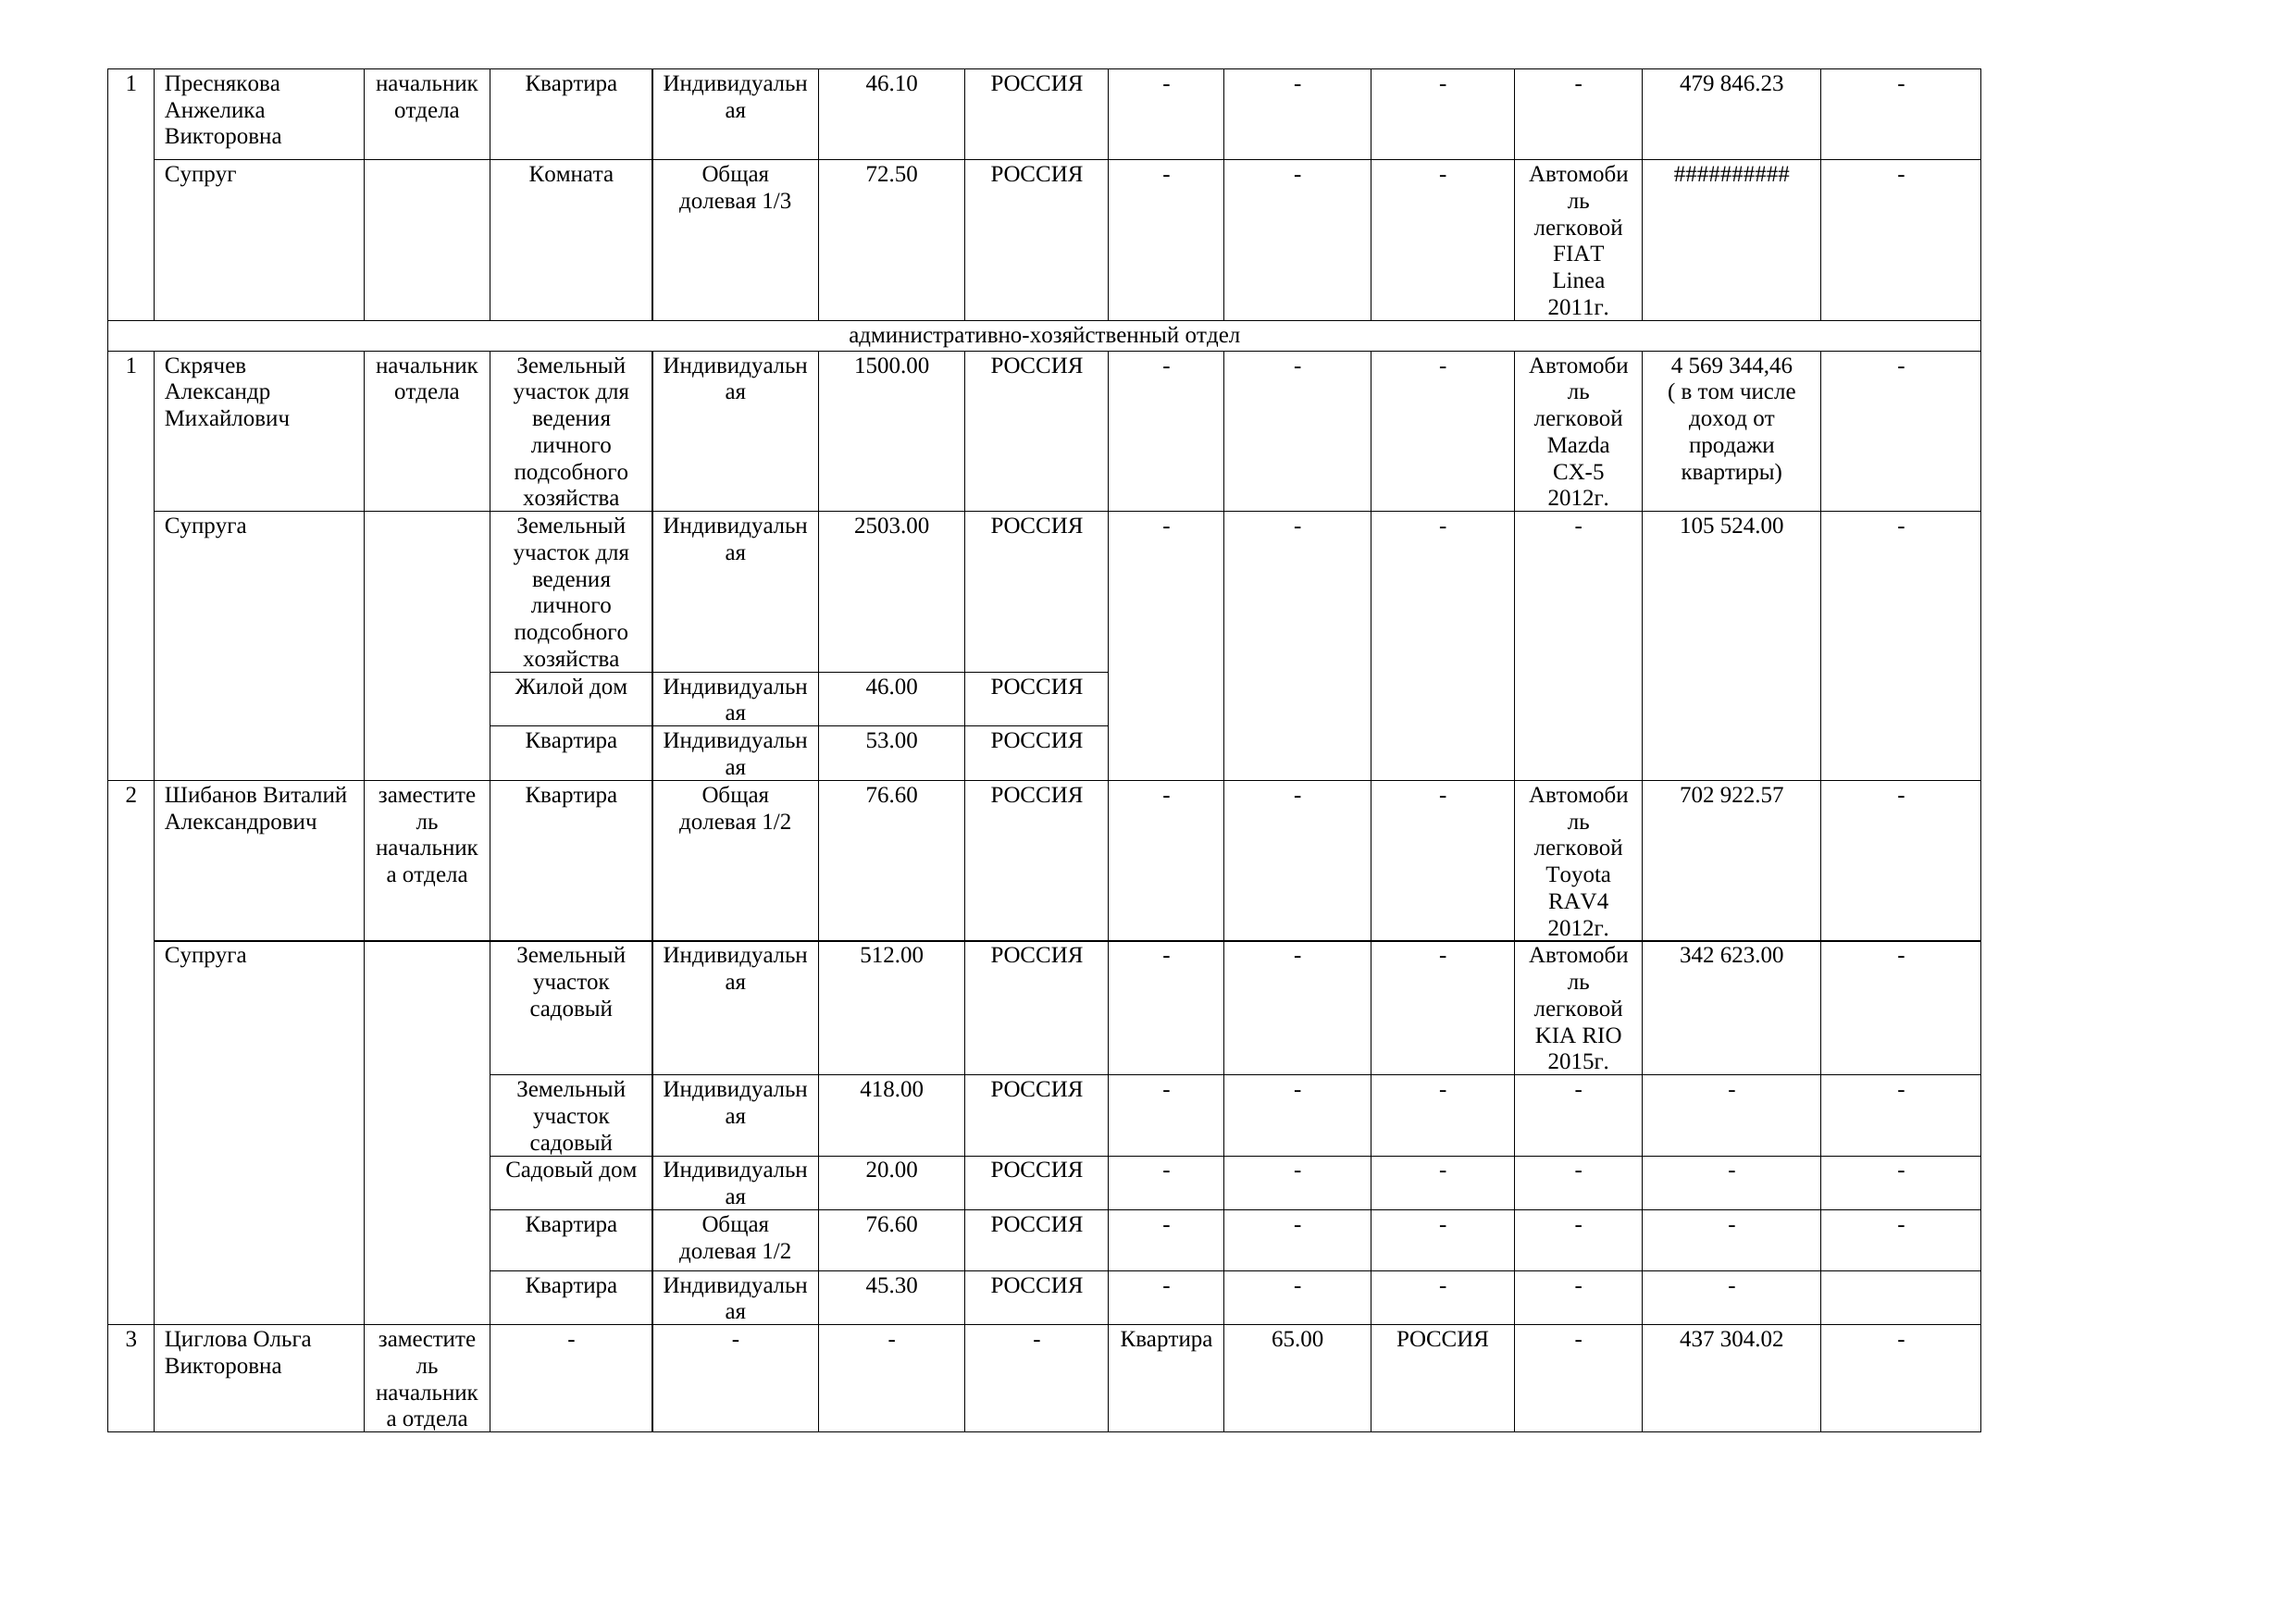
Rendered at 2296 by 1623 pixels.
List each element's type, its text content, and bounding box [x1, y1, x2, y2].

table_cell - [1109, 352, 1223, 511]
table_cell - [1224, 1157, 1371, 1209]
table_cell - [1109, 160, 1223, 320]
table_cell - [1109, 1271, 1223, 1324]
table_cell - [1643, 1271, 1820, 1324]
table_cell - [1224, 160, 1371, 320]
table_cell 46.10 [819, 69, 964, 159]
table_cell заместитель начальника отдела [365, 1325, 490, 1431]
table_cell [365, 942, 490, 1324]
table_cell Квартира [1109, 1325, 1223, 1431]
table_cell - [1109, 942, 1223, 1074]
table_cell - [819, 1325, 964, 1431]
table_cell - [1371, 160, 1514, 320]
table_cell - [1371, 1157, 1514, 1209]
table_cell 702 922.57 [1643, 781, 1820, 940]
table_cell 45.30 [819, 1271, 964, 1324]
table_cell - [1821, 352, 1980, 511]
table_cell Индивидуальная [653, 942, 818, 1074]
table_cell Автомобиль легковой Toyota RAV4 2012г. [1515, 781, 1642, 940]
table_cell 2503.00 [819, 512, 964, 672]
table_cell Супруга [155, 512, 364, 780]
table_cell Индивидуальная [653, 69, 818, 159]
table_cell - [1643, 1075, 1820, 1155]
table_cell Общая долевая 1/2 [653, 1210, 818, 1270]
table_cell Автомобиль легковой KIA RIO 2015г. [1515, 942, 1642, 1074]
table_cell Скрячев Александр Михайлович [155, 352, 364, 511]
table_cell ########## [1643, 160, 1820, 320]
table_cell - [1109, 1075, 1223, 1155]
table_cell - [1224, 69, 1371, 159]
table_cell - [1224, 781, 1371, 940]
table_cell 72.50 [819, 160, 964, 320]
table_cell РОССИЯ [965, 942, 1108, 1074]
table_cell Земельный участок для ведения личного подсобного хозяйства [490, 512, 652, 672]
table_cell РОССИЯ [965, 352, 1108, 511]
table_cell 76.60 [819, 1210, 964, 1270]
table_cell начальник отдела [365, 352, 490, 511]
table_cell 2 [108, 781, 154, 1324]
table_cell РОССИЯ [965, 160, 1108, 320]
table_cell 437 304.02 [1643, 1325, 1820, 1431]
table_cell - [1371, 1210, 1514, 1270]
table_cell Садовый дом [490, 1157, 652, 1209]
table_cell Общая долевая 1/3 [653, 160, 818, 320]
table_cell - [1224, 1210, 1371, 1270]
table_cell 46.00 [819, 673, 964, 725]
table_cell 65.00 [1224, 1325, 1371, 1431]
table_cell Автомобиль легковой Mazda CX-5 2012г. [1515, 352, 1642, 511]
table_cell Индивидуальная [653, 726, 818, 780]
table_cell - [1821, 512, 1980, 780]
table_cell - [1224, 1271, 1371, 1324]
table_cell Индивидуальная [653, 1157, 818, 1209]
table_cell Земельный участок садовый [490, 942, 652, 1074]
table_cell - [1109, 69, 1223, 159]
table_cell - [1515, 1075, 1642, 1155]
table_cell - [1371, 942, 1514, 1074]
table_cell Земельный участок садовый [490, 1075, 652, 1155]
table_cell РОССИЯ [965, 1271, 1108, 1324]
table_cell 512.00 [819, 942, 964, 1074]
table_cell - [965, 1325, 1108, 1431]
table_cell РОССИЯ [965, 1210, 1108, 1270]
table_cell - [1515, 1325, 1642, 1431]
table_cell - [490, 1325, 652, 1431]
table_cell 1500.00 [819, 352, 964, 511]
table_cell - [1371, 352, 1514, 511]
table_cell Индивидуальная [653, 352, 818, 511]
table_cell - [1643, 1157, 1820, 1209]
table_cell - [1821, 1210, 1980, 1270]
table_cell - [1371, 781, 1514, 940]
table_cell начальник отдела [365, 69, 490, 159]
table_cell РОССИЯ [965, 69, 1108, 159]
table_cell Циглова Ольга Викторовна [155, 1325, 364, 1431]
table_cell - [1109, 1157, 1223, 1209]
table_cell Индивидуальная [653, 512, 818, 672]
table_cell 4 569 344,46 ( в том числе доход от продажи квартиры) [1643, 352, 1820, 511]
table_cell - [1371, 1271, 1514, 1324]
table_cell - [1643, 1210, 1820, 1270]
table_cell Индивидуальная [653, 1271, 818, 1324]
table_cell 76.60 [819, 781, 964, 940]
table_cell - [1224, 352, 1371, 511]
table_cell Супруг [155, 160, 364, 320]
table_cell 20.00 [819, 1157, 964, 1209]
table_cell РОССИЯ [965, 673, 1108, 725]
table_cell РОССИЯ [965, 1157, 1108, 1209]
table_cell [1821, 1271, 1980, 1324]
table_cell - [1821, 1075, 1980, 1155]
table_cell Квартира [490, 781, 652, 940]
table_cell 342 623.00 [1643, 942, 1820, 1074]
table_cell - [1821, 942, 1980, 1074]
table_cell Земельный участок для ведения личного подсобного хозяйства [490, 352, 652, 511]
table_cell - [1821, 1157, 1980, 1209]
table_cell - [1109, 1210, 1223, 1270]
table_cell - [1224, 1075, 1371, 1155]
table_cell - [1109, 512, 1223, 780]
table_cell - [1371, 512, 1514, 780]
table_cell Преснякова Анжелика Викторовна [155, 69, 364, 159]
table_cell 105 524.00 [1643, 512, 1820, 780]
table_cell [365, 160, 490, 320]
table_cell - [1371, 1075, 1514, 1155]
table_cell - [1515, 69, 1642, 159]
table_cell РОССИЯ [965, 512, 1108, 672]
table_cell РОССИЯ [965, 781, 1108, 940]
table_cell РОССИЯ [1371, 1325, 1514, 1431]
table_cell административно-хозяйственный отдел [108, 321, 1980, 351]
table_cell 53.00 [819, 726, 964, 780]
table_cell - [1821, 1325, 1980, 1431]
table_cell РОССИЯ [965, 1075, 1108, 1155]
table_cell Индивидуальная [653, 1075, 818, 1155]
table_cell - [1821, 781, 1980, 940]
table_cell - [1821, 160, 1980, 320]
table_cell РОССИЯ [965, 726, 1108, 780]
table_cell Квартира [490, 69, 652, 159]
table_cell Жилой дом [490, 673, 652, 725]
table_cell заместитель начальника отдела [365, 781, 490, 940]
table_cell 1 [108, 352, 154, 780]
table_cell - [1515, 1210, 1642, 1270]
table_cell - [1224, 942, 1371, 1074]
table_cell - [1109, 781, 1223, 940]
table_cell 1 [108, 69, 154, 320]
table_cell 479 846.23 [1643, 69, 1820, 159]
table_cell [365, 512, 490, 780]
table_cell 3 [108, 1325, 154, 1431]
table_cell Шибанов Виталий Александрович [155, 781, 364, 940]
table_cell 418.00 [819, 1075, 964, 1155]
table_cell - [1224, 512, 1371, 780]
table_cell Супруга [155, 942, 364, 1324]
table_cell - [1821, 69, 1980, 159]
table_cell - [1515, 1157, 1642, 1209]
table_cell - [1371, 69, 1514, 159]
table_cell Индивидуальная [653, 673, 818, 725]
table_cell Автомобиль легковой FIAT Linea 2011г. [1515, 160, 1642, 320]
table_cell - [1515, 512, 1642, 780]
table_cell Квартира [490, 1271, 652, 1324]
table_cell Общая долевая 1/2 [653, 781, 818, 940]
table_cell - [1515, 1271, 1642, 1324]
table_cell Квартира [490, 726, 652, 780]
table_cell Квартира [490, 1210, 652, 1270]
table_cell - [653, 1325, 818, 1431]
table_cell Комната [490, 160, 652, 320]
